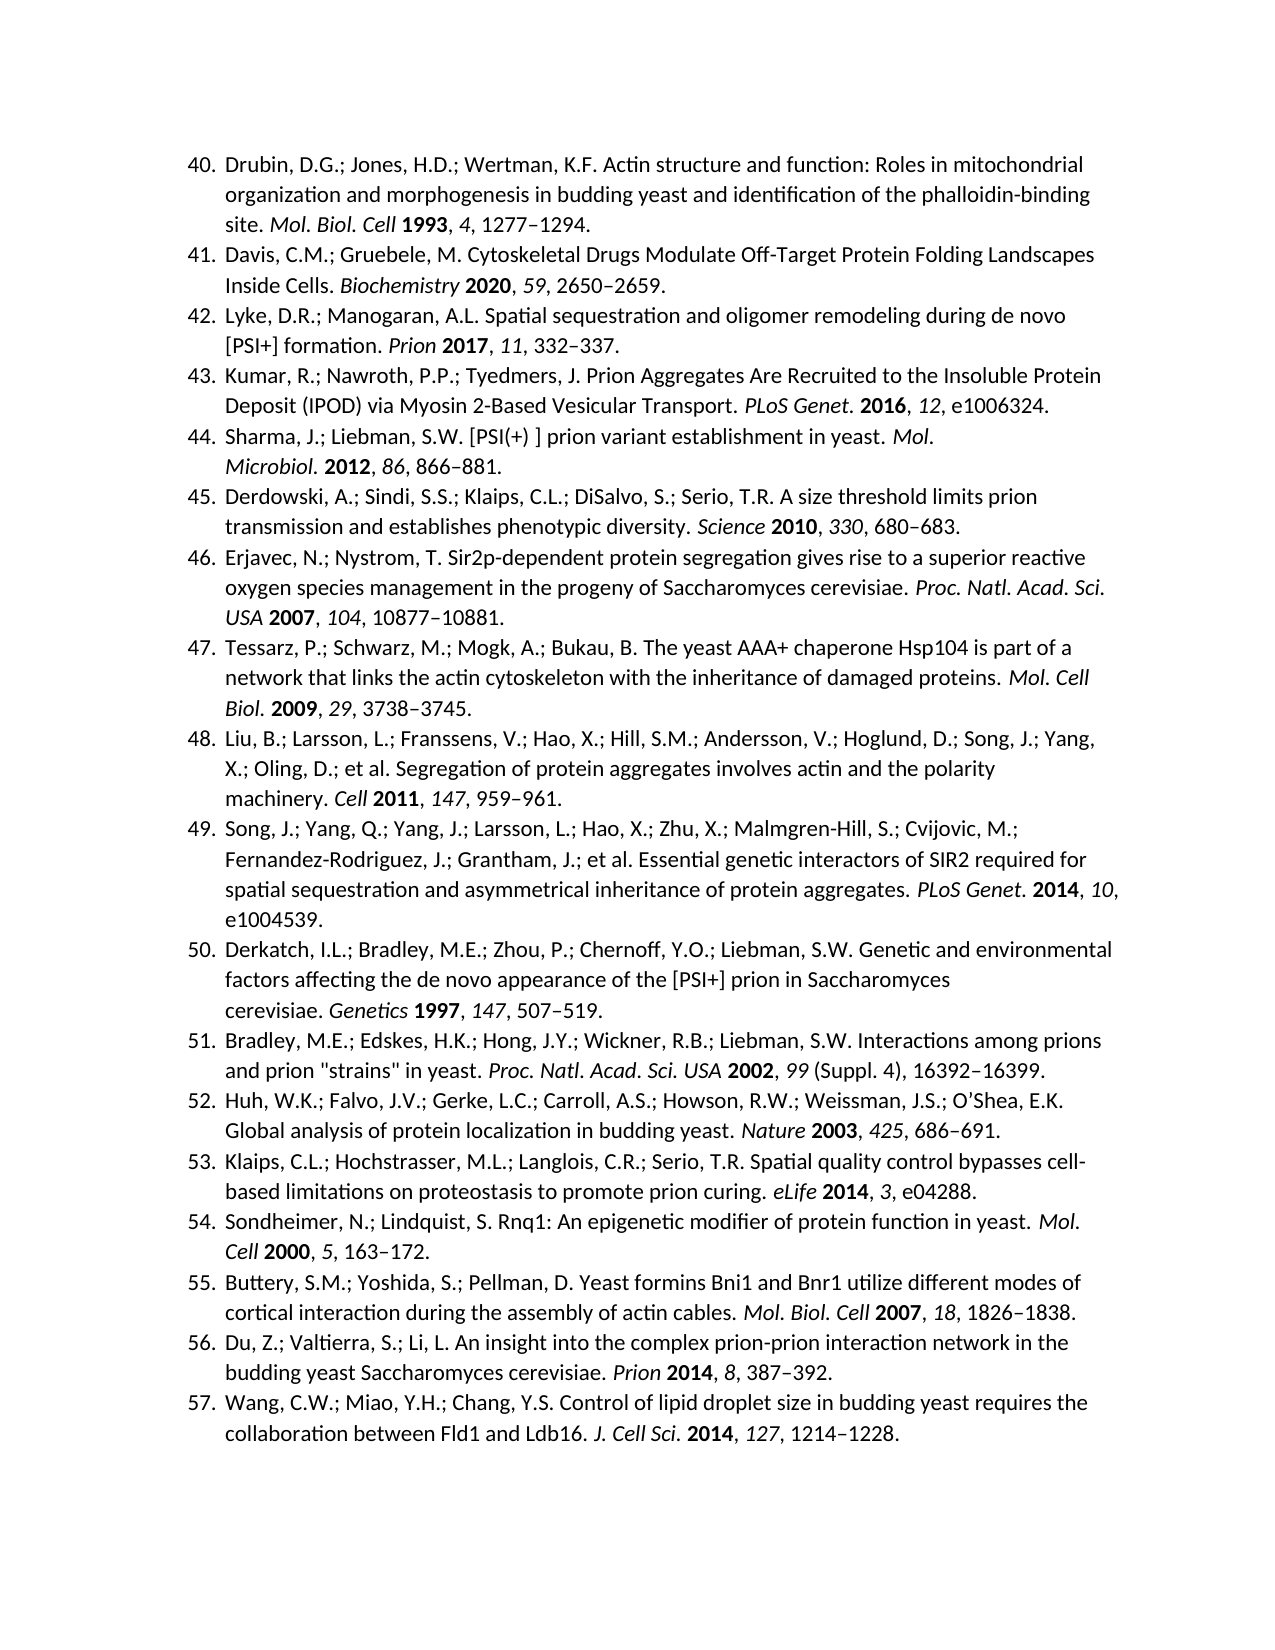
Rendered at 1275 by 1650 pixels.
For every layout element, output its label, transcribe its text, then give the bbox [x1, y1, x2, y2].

list Lyke, D.R.; Manogaran, A.L. Spatial sequestration and oligomer remodeling during de novo [PSI+] formation. Prion 2017, 11, 332–337. [187, 301, 1125, 359]
list Huh, W.K.; Falvo, J.V.; Gerke, L.C.; Carroll, A.S.; Howson, R.W.; Weissman, J.S.; O’Shea, E.K. Global analysis of protein localization in budding yeast. Nature 2003, 425, 686–691. [187, 1086, 1125, 1145]
list Song, J.; Yang, Q.; Yang, J.; Larsson, L.; Hao, X.; Zhu, X.; Malmgren-Hill, S.; Cvijovic, M.; Fernandez-Rodriguez, J.; Grantham, J.; et al. Essential genetic interactors of SIR2 required for spatial sequestration and asymmetrical inheritance of protein aggregates. PLoS Genet. 2014, 10, e1004539. [187, 814, 1125, 933]
list Erjavec, N.; Nystrom, T. Sir2p-dependent protein segregation gives rise to a superior reactive oxygen species management in the progeny of Saccharomyces cerevisiae. Proc. Natl. Acad. Sci. USA 2007, 104, 10877–10881. [187, 543, 1125, 631]
list Derkatch, I.L.; Bradley, M.E.; Zhou, P.; Chernoff, Y.O.; Liebman, S.W. Genetic and environmental factors affecting the de novo appearance of the [PSI+] prion in Saccharomyces cerevisiae. Genetics 1997, 147, 507–519. [187, 935, 1125, 1024]
list Derdowski, A.; Sindi, S.S.; Klaips, C.L.; DiSalvo, S.; Serio, T.R. A size threshold limits prion transmission and establishes phenotypic diversity. Science 2010, 330, 680–683. [187, 482, 1125, 541]
list Tessarz, P.; Schwarz, M.; Mogk, A.; Bukau, B. The yeast AAA+ chaperone Hsp104 is part of a network that links the actin cytoskeleton with the inheritance of damaged proteins. Mol. Cell Biol. 2009, 29, 3738–3745. [187, 633, 1125, 722]
list Kumar, R.; Nawroth, P.P.; Tyedmers, J. Prion Aggregates Are Recruited to the Insoluble Protein Deposit (IPOD) via Myosin 2-Based Vesicular Transport. PLoS Genet. 2016, 12, e1006324. [187, 361, 1125, 420]
list Sharma, J.; Liebman, S.W. [PSI(+) ] prion variant establishment in yeast. Mol. Microbiol. 2012, 86, 866–881. [187, 422, 1125, 480]
list Sondheimer, N.; Lindquist, S. Rnq1: An epigenetic modifier of protein function in yeast. Mol. Cell 2000, 5, 163–172. [187, 1207, 1125, 1266]
list Drubin, D.G.; Jones, H.D.; Wertman, K.F. Actin structure and function: Roles in mitochondrial organization and morphogenesis in budding yeast and identification of the phalloidin-binding site. Mol. Biol. Cell 1993, 4, 1277–1294. [187, 150, 1125, 238]
list Buttery, S.M.; Yoshida, S.; Pellman, D. Yeast formins Bni1 and Bnr1 utilize different modes of cortical interaction during the assembly of actin cables. Mol. Biol. Cell 2007, 18, 1826–1838. [187, 1268, 1125, 1326]
list Davis, C.M.; Gruebele, M. Cytoskeletal Drugs Modulate Off-Target Protein Folding Landscapes Inside Cells. Biochemistry 2020, 59, 2650–2659. [187, 241, 1125, 299]
list Liu, B.; Larsson, L.; Franssens, V.; Hao, X.; Hill, S.M.; Andersson, V.; Hoglund, D.; Song, J.; Yang, X.; Oling, D.; et al. Segregation of protein aggregates involves actin and the polarity machinery. Cell 2011, 147, 959–961. [187, 724, 1125, 812]
list Klaips, C.L.; Hochstrasser, M.L.; Langlois, C.R.; Serio, T.R. Spatial quality control bypasses cell-based limitations on proteostasis to promote prion curing. eLife 2014, 3, e04288. [187, 1147, 1125, 1205]
list Wang, C.W.; Miao, Y.H.; Chang, Y.S. Control of lipid droplet size in budding yeast requires the collaboration between Fld1 and Ldb16. J. Cell Sci. 2014, 127, 1214–1228. [187, 1388, 1125, 1447]
list Bradley, M.E.; Edskes, H.K.; Hong, J.Y.; Wickner, R.B.; Liebman, S.W. Interactions among prions and prion "strains" in yeast. Proc. Natl. Acad. Sci. USA 2002, 99 (Suppl. 4), 16392–16399. [187, 1026, 1125, 1084]
list Du, Z.; Valtierra, S.; Li, L. An insight into the complex prion-prion interaction network in the budding yeast Saccharomyces cerevisiae. Prion 2014, 8, 387–392. [187, 1328, 1125, 1386]
